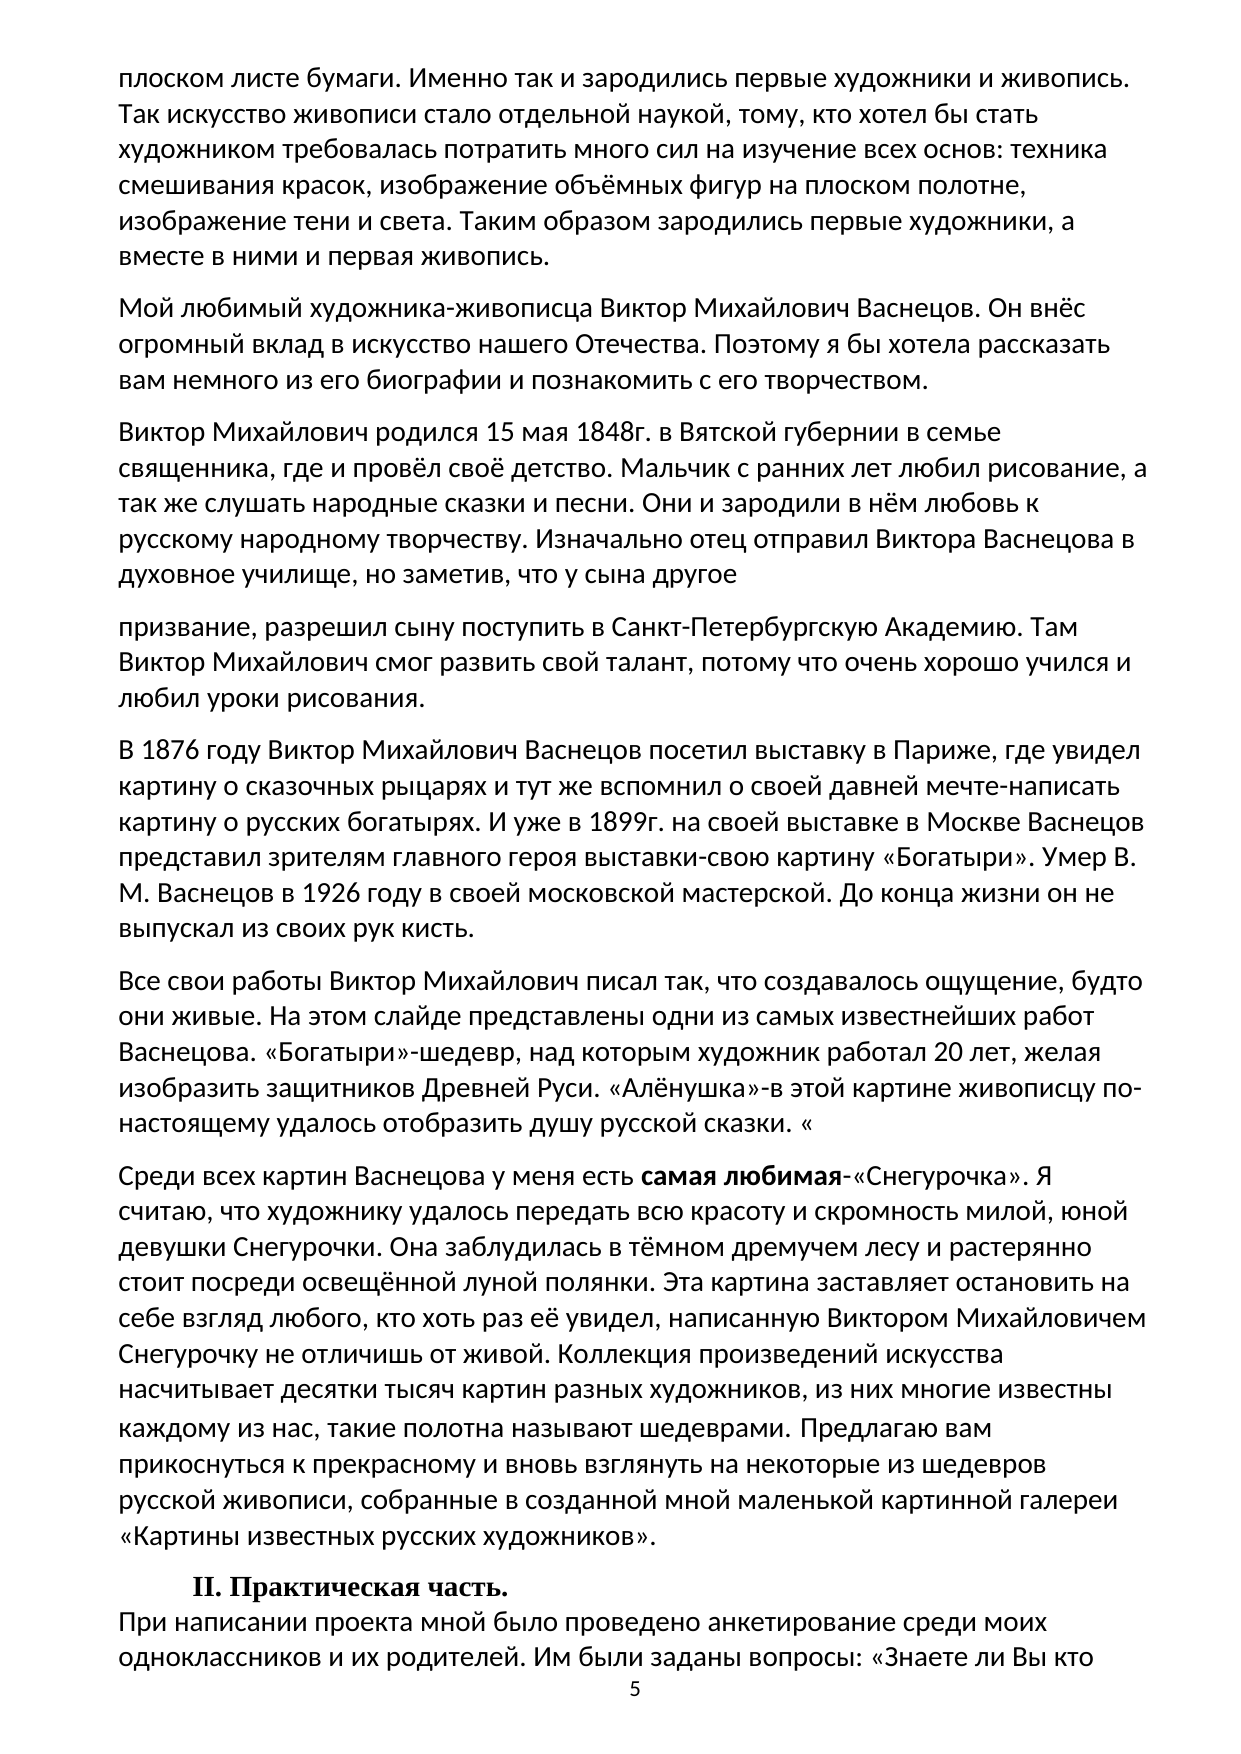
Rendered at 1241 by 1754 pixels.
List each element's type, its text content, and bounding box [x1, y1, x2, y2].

text II. Практическая часть. [118, 1569, 1152, 1603]
text Виктор Михайлович родился 15 мая 1848г. в Вятской губернии в семье священника, где и провёл своё детство. Мальчик с ранних лет любил рисование, а так же слушать народные сказки и песни. Они и зародили в нём любовь к русскому народному творчеству. Изначально отец отправил Виктора Васнецова в духовное училище, но заметив, что у сына другое [118, 413, 1152, 591]
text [118, 1603, 1152, 1674]
text Все свои работы Виктор Михайлович писал так, что создавалось ощущение, будто они живые. На этом слайде представлены одни из самых известнейших работ Васнецова. «Богатыри»-шедевр, над которым художник работал 20 лет, желая изобразить защитников Древней Руси. «Алёнушка»-в этой картине живописцу по-настоящему удалось отобразить душу русской сказки. « [118, 962, 1152, 1140]
text призвание, разрешил сыну поступить в Санкт-Петербургскую Академию. Там Виктор Михайлович смог развить свой талант, потому что очень хорошо учился и любил уроки рисования. [118, 608, 1152, 715]
text Мой любимый художника-живописца Виктор Михайлович Васнецов. Он внёс огромный вклад в искусство нашего Отечества. Поэтому я бы хотела рассказать вам немного из его биографии и познакомить с его творчеством. [118, 289, 1152, 396]
text Среди всех картин Васнецова у меня есть самая любимая-«Снегурочка». Я считаю, что художнику удалось передать всю красоту и скромность милой, юной девушки Снегурочки. Она заблудилась в тёмном дремучем лесу и растерянно стоит посреди освещённой луной полянки. Эта картина заставляет остановить на себе взгляд любого, кто хоть раз её увидел, написанную Виктором Михайловичем Снегурочку не отличишь от живой. Коллекция произведений искусства насчитывает десятки тысяч картин разных художников, из них многие известны каждому из нас, такие полотна называют шедеврами. Предлагаю вам прикоснуться к прекрасному и вновь взглянуть на некоторые из шедевров русской живописи, собранные в созданной мной маленькой картинной галереи «Картины известных русских художников». [118, 1157, 1152, 1552]
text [118, 59, 1152, 273]
text В 1876 году Виктор Михайлович Васнецов посетил выставку в Париже, где увидел картину о сказочных рыцарях и тут же вспомнил о своей давней мечте-написать картину о русских богатырях. И уже в 1899г. на своей выставке в Москве Васнецов представил зрителям главного героя выставки-свою картину «Богатыри». Умер В. М. Васнецов в 1926 году в своей московской мастерской. До конца жизни он не выпускал из своих рук кисть. [118, 731, 1152, 945]
